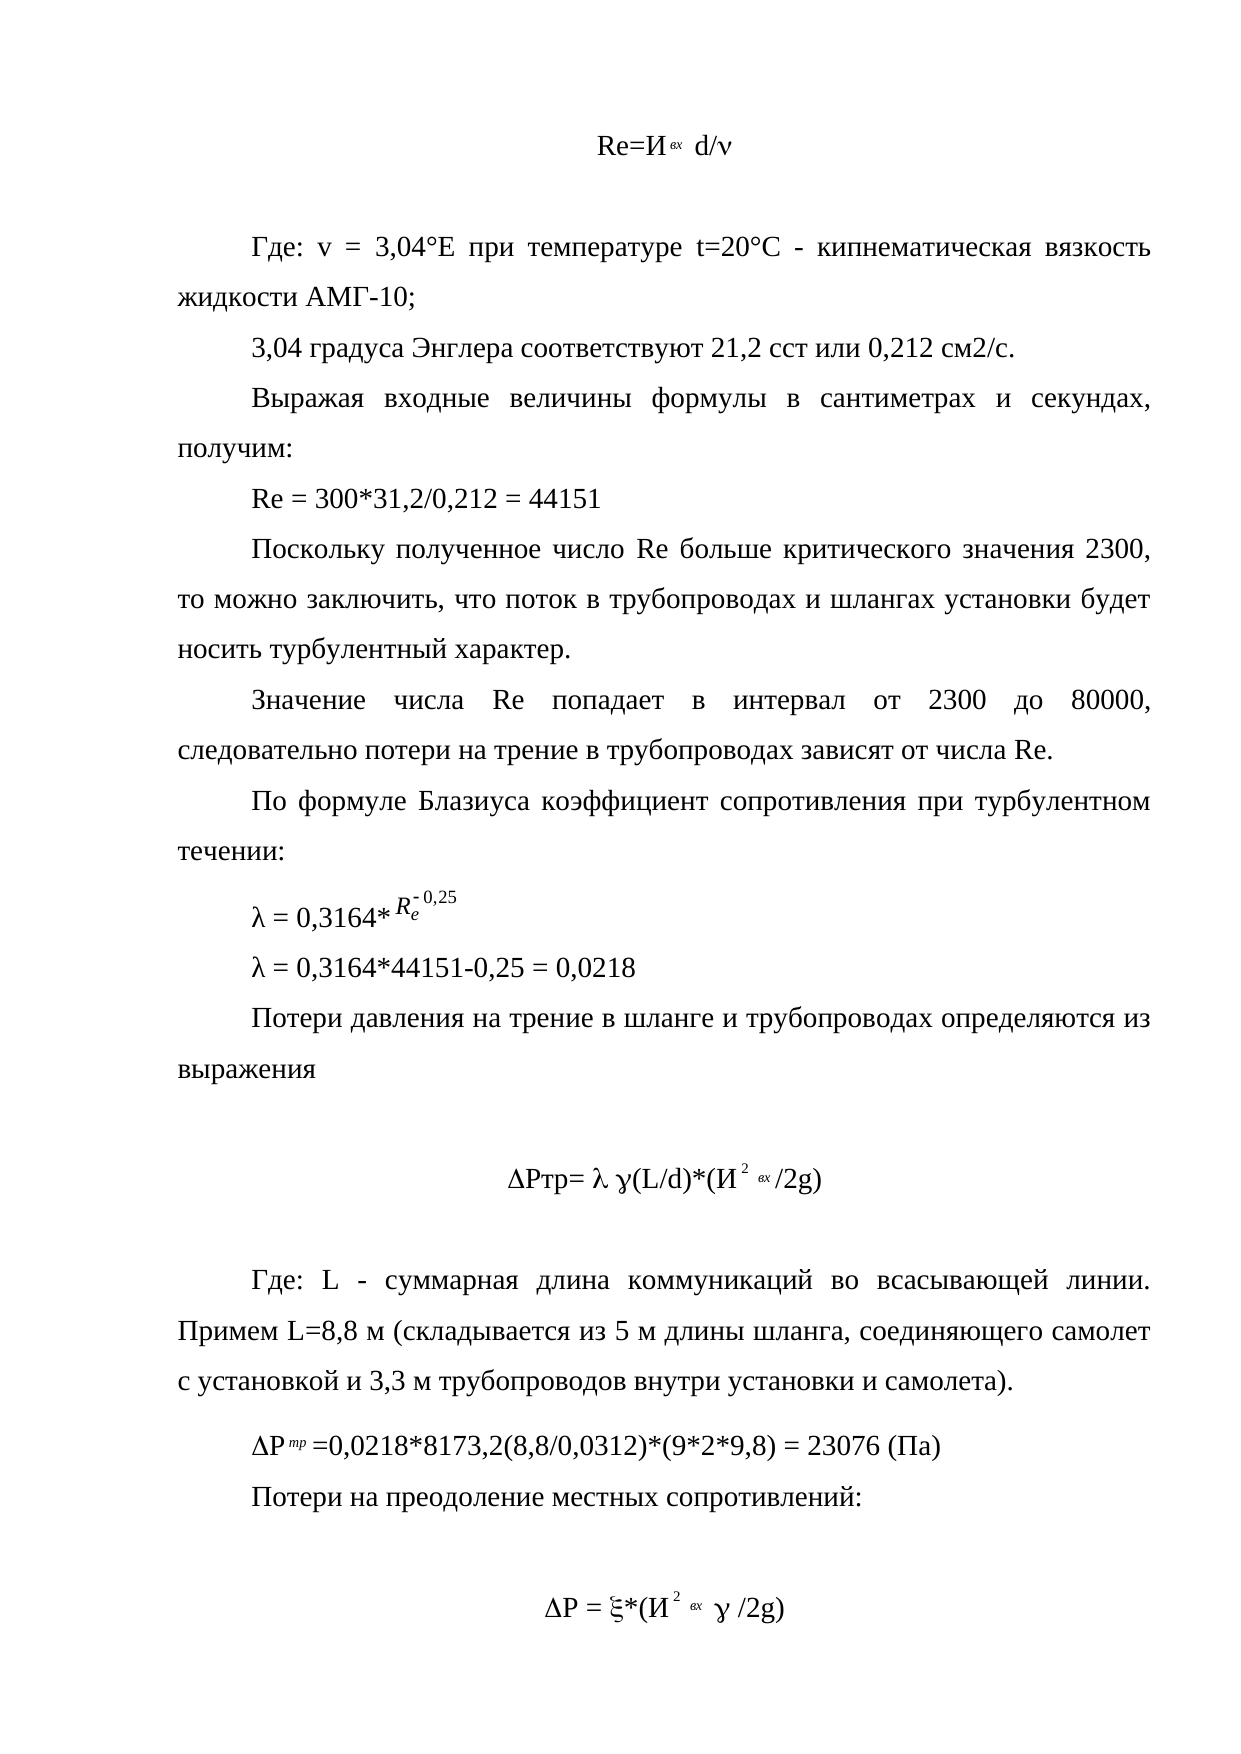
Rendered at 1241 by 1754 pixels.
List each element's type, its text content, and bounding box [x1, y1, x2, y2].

text Re=И d/ [177, 118, 1152, 162]
text λ = 0,3164*44151-0,25 = 0,0218 [177, 950, 1152, 984]
text Потери давления на трение в шланге и трубопроводах определяются из выражения [177, 1000, 1152, 1084]
text Р=0,0218*8173,2(8,8/0,0312)*(9*2*9,8) = 23076 (Па) [177, 1413, 1152, 1462]
text Ртр= (L/d)*(И/2g) [177, 1151, 1152, 1195]
text Р = *(И /2g) [177, 1579, 1152, 1623]
text Значение числа Re попадает в интервал от 2300 до 80000, следовательно потери на трение в трубопроводах зависят от числа Re. [177, 682, 1152, 766]
text Потери на преодоление местных сопротивлений: [177, 1479, 1152, 1512]
text Выражая входные величины формулы в сантиметрах и секундах, получим: [177, 380, 1152, 464]
text λ = 0,3164* [177, 883, 1152, 933]
text Поскольку полученное число Re больше критического значения 2300, то можно заключить, что поток в трубопроводах и шлангах установки будет носить турбулентный характер. [177, 531, 1152, 665]
text Где: L - суммарная длина коммуникаций во всасывающей линии. Примем L=8,8 м (складывается из 5 м длины шланга, соединяющего самолет с установкой и 3,3 м трубопроводов внутри установки и самолета). [177, 1262, 1152, 1397]
text 3,04 градуса Энглера соответствуют 21,2 сст или 0,212 см2/с. [177, 330, 1152, 363]
text Re = 300*31,2/0,212 = 44151 [177, 481, 1152, 514]
text Где: v = 3,04°Е при температуре t=20°C - кипнематическая вязкость жидкости АМГ-10; [177, 229, 1152, 313]
text По формуле Блазиуса коэффициент сопротивления при турбулентном течении: [177, 783, 1152, 866]
